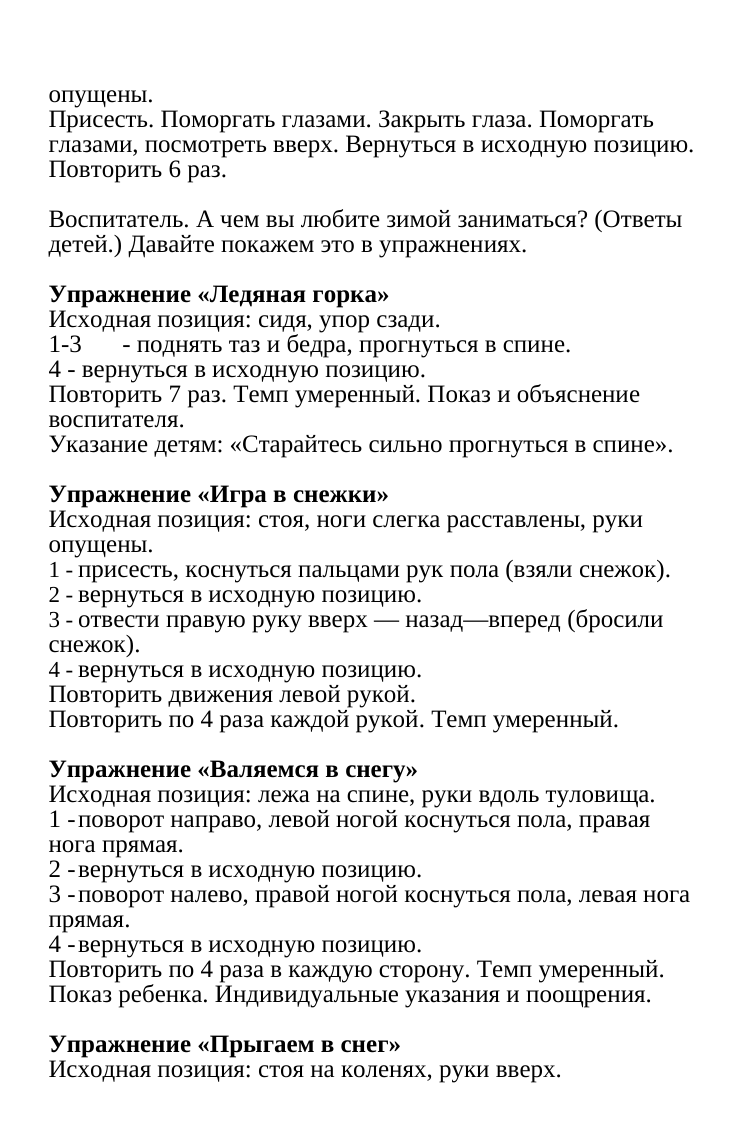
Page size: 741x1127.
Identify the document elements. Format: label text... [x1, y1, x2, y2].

text Присесть. Поморгать глазами. Закрыть глаза. Поморгать глазами, посмотреть вверх. Вернуться в исходную позицию. [48, 108, 697, 158]
text 4 - вернуться в исходную позицию. [48, 358, 697, 383]
text Упражнение «Валяемся в снегу» [48, 758, 697, 783]
text Указание детям: «Старайтесь сильно прогнуться в спине». [48, 433, 697, 458]
list поворот направо, левой ногой коснуться пола, правая нога прямая. [48, 808, 697, 858]
text Повторить 7 раз. Темп умеренный. Показ и объяснение воспитателя. [48, 383, 697, 433]
list - поднять таз и бедра, прогнуться в спине. [48, 333, 697, 358]
text Воспитатель. А чем вы любите зимой заниматься? (Ответы детей.) Давайте покажем это в упражнениях. [48, 208, 697, 258]
list вернуться в исходную позицию. [48, 933, 697, 958]
text Повторить движения левой рукой. [48, 683, 697, 708]
text Повторить по 4 раза каждой рукой. Темп умеренный. [48, 708, 697, 733]
list вернуться в исходную позицию. [48, 583, 697, 608]
text Упражнение «Игра в снежки» [48, 483, 697, 508]
text Исходная позиция: стоя на коленях, руки вверх. [48, 1058, 697, 1083]
text Исходная позиция: стоя, ноги слегка расставлены, руки опущены. [48, 508, 697, 558]
text Повторить 6 раз. [48, 158, 697, 183]
list присесть, коснуться пальцами рук пола (взяли снежок). [48, 558, 697, 583]
text Повторить по 4 раза в каждую сторону. Темп умеренный. Показ ребенка. Индивидуальные указания и поощрения. [48, 958, 697, 1008]
list отвести правую руку вверх — назад—вперед (бросили снежок). [48, 608, 697, 658]
text Исходная позиция: сидя, упор сзади. [48, 308, 697, 333]
list вернуться в исходную позицию. [48, 658, 697, 683]
list вернуться в исходную позицию. [48, 858, 697, 883]
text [48, 83, 697, 108]
text Упражнение «Прыгаем в снег» [48, 1033, 697, 1058]
text Упражнение «Ледяная горка» [48, 283, 697, 308]
text Исходная позиция: лежа на спине, руки вдоль туловища. [48, 783, 697, 808]
list поворот налево, правой ногой коснуться пола, левая нога прямая. [48, 883, 697, 933]
